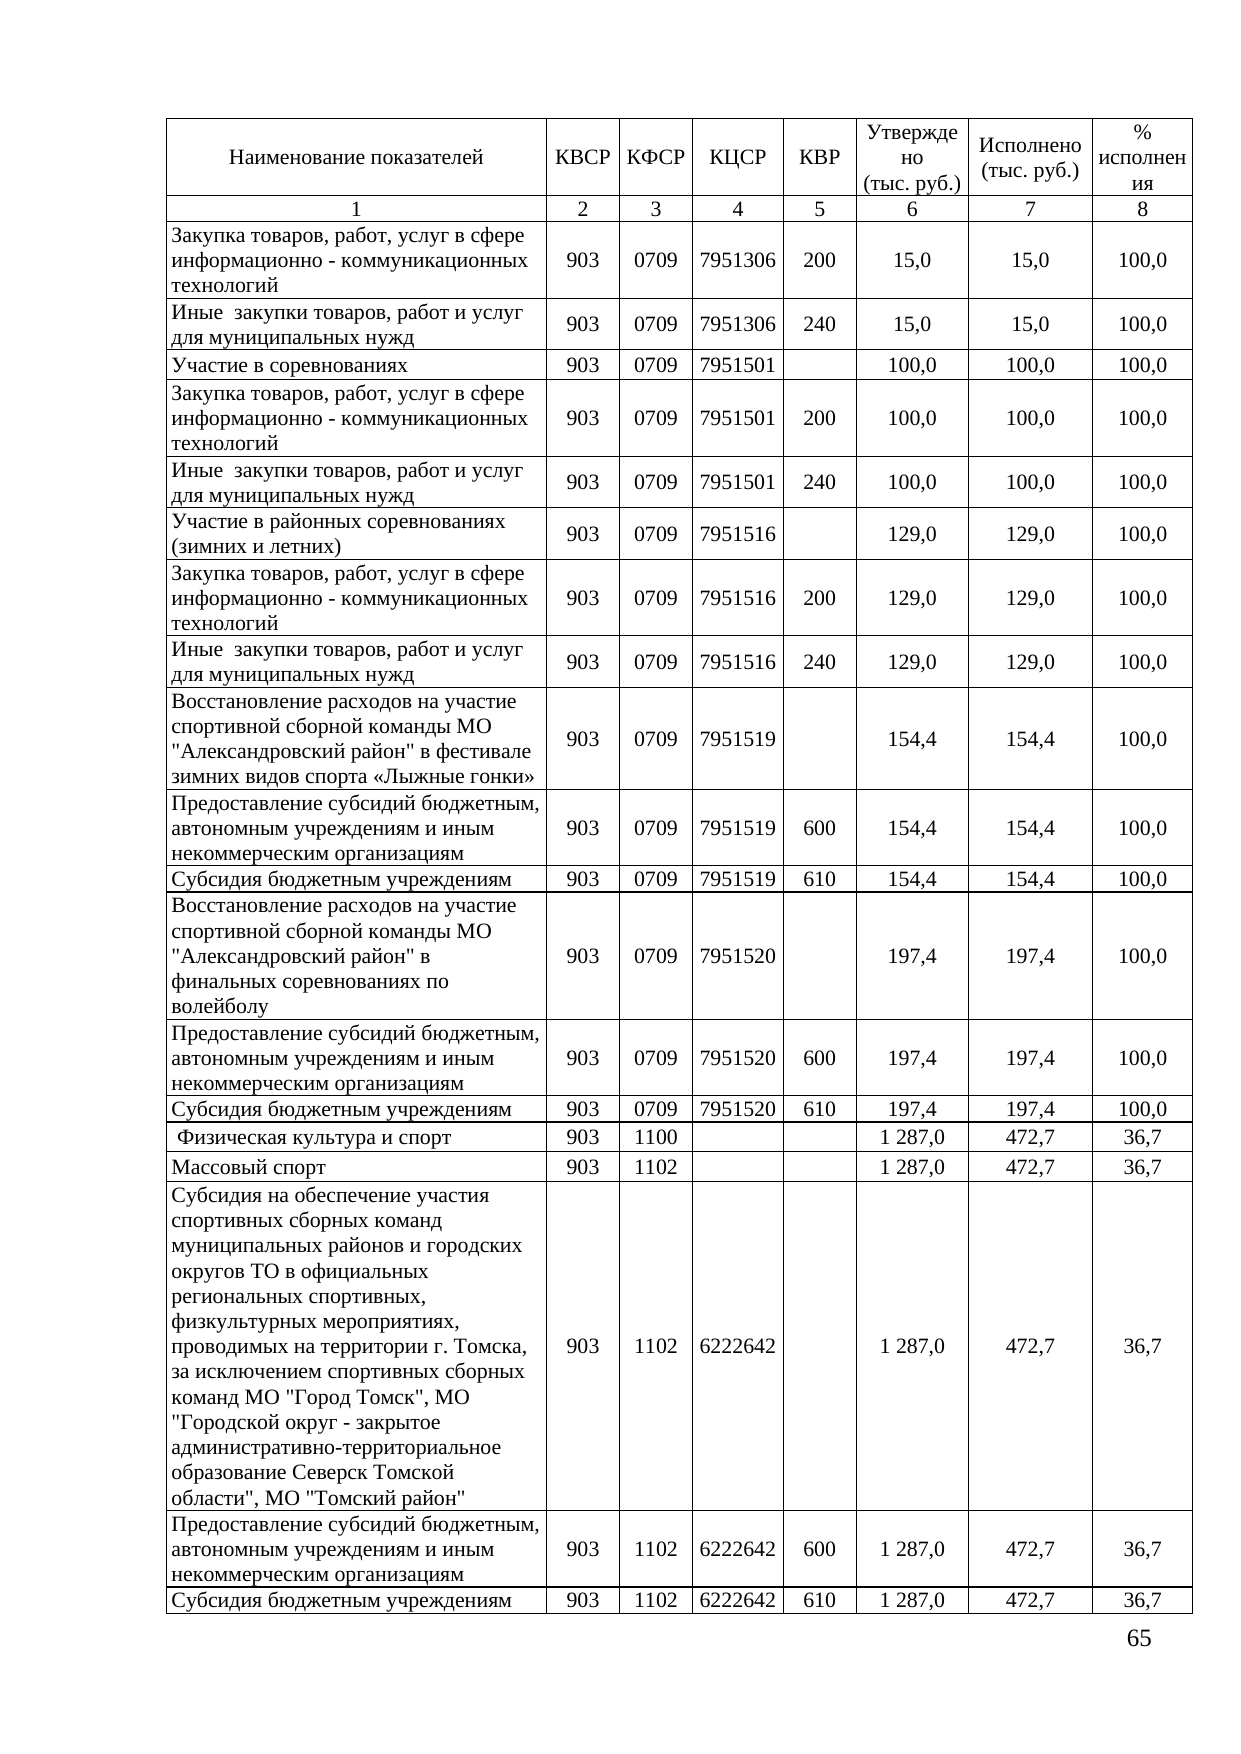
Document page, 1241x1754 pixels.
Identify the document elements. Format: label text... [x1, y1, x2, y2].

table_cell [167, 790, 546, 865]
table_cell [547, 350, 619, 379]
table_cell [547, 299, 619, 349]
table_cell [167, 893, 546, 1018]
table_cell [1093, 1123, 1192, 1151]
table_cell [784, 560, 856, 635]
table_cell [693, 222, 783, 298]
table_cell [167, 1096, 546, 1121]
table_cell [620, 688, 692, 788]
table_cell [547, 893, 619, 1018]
table_header КЦСР [693, 119, 783, 195]
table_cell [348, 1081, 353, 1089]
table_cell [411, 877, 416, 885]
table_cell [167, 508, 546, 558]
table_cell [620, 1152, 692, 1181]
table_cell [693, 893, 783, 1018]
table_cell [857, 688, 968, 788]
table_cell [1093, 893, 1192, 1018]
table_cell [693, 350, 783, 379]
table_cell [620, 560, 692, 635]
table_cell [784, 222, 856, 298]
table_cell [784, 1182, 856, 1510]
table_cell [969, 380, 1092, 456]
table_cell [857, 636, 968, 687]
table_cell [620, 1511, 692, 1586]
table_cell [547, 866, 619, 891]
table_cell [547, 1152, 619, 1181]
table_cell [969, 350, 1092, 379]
table_header КФСР [620, 119, 692, 195]
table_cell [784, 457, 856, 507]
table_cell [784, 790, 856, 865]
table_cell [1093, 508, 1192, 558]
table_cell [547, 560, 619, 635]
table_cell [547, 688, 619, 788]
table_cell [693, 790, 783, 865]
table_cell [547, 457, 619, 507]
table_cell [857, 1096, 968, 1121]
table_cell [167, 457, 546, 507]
table_header КВР [784, 119, 856, 195]
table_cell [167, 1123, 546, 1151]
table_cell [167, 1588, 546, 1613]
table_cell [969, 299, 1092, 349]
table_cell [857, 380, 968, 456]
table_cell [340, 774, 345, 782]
table_header % исполнения [1093, 119, 1192, 195]
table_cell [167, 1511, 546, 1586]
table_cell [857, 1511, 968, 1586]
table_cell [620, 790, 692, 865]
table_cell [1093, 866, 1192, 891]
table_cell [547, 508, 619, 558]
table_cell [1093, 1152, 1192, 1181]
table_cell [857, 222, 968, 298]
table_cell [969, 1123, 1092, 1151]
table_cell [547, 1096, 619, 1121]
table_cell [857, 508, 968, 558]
table_cell 1 [167, 196, 546, 221]
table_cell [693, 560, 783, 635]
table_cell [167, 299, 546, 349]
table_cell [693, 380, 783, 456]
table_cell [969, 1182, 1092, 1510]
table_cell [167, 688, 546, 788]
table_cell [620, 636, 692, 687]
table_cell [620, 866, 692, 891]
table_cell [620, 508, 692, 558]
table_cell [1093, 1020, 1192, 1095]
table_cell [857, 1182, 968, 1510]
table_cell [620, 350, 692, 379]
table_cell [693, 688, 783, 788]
table_cell 3 [620, 196, 692, 221]
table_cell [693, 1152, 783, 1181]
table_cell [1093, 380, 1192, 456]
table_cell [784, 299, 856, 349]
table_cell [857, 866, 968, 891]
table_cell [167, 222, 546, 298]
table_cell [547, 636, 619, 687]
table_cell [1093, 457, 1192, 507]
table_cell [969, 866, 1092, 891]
table_header Наименование показателей [167, 119, 546, 195]
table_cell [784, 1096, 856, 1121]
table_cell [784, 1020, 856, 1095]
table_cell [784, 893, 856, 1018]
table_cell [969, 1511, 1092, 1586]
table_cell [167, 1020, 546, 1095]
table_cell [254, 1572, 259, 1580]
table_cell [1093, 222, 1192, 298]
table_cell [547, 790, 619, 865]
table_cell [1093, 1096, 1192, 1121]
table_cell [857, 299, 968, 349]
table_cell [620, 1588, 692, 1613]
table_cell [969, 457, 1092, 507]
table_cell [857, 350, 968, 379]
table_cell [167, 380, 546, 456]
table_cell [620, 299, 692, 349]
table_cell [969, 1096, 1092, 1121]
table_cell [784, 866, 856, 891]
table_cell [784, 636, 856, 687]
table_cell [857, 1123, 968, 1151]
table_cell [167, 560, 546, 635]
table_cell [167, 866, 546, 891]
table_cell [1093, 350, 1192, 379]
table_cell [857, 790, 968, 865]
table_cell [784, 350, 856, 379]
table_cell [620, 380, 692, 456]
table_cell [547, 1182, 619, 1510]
table_cell 8 [1093, 196, 1192, 221]
table_cell 6 [857, 196, 968, 221]
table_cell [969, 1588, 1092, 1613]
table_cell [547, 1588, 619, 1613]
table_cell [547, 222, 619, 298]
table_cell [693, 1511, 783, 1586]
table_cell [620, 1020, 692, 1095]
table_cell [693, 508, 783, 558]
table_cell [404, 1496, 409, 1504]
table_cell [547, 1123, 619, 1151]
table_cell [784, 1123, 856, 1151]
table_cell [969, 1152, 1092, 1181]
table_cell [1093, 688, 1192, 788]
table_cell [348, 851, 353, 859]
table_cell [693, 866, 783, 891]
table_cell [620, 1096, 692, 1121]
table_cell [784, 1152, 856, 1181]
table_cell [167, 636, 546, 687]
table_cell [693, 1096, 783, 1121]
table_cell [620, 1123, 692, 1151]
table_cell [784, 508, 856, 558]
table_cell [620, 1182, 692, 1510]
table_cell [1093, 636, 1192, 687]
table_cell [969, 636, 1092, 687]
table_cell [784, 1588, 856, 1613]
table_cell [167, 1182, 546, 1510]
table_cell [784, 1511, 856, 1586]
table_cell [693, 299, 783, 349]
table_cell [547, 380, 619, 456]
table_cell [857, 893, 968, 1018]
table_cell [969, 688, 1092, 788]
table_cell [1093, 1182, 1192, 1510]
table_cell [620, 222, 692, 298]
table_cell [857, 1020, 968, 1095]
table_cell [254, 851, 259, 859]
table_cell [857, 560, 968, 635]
table_header Исполнено (тыс. руб.) [969, 119, 1092, 195]
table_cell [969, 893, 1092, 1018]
table_cell 5 [784, 196, 856, 221]
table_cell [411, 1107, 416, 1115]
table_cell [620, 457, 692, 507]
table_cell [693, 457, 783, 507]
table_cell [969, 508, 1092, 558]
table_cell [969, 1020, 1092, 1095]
table_cell 4 [693, 196, 783, 221]
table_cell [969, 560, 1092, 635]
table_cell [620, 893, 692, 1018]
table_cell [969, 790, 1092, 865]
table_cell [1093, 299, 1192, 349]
table_header Утверждено (тыс. руб.) [857, 119, 968, 195]
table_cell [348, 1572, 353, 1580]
table_header КВСР [547, 119, 619, 195]
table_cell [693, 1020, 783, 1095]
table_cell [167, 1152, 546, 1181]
table_cell 2 [547, 196, 619, 221]
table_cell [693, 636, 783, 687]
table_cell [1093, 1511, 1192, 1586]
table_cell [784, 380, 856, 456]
table_cell 7 [969, 196, 1092, 221]
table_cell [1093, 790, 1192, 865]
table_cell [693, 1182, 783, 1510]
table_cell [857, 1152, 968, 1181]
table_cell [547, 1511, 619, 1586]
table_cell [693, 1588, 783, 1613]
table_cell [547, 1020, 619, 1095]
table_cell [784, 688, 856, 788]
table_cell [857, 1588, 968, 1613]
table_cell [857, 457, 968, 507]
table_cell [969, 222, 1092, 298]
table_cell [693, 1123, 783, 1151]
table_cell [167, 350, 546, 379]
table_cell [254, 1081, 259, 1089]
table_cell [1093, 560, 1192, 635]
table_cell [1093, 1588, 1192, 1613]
